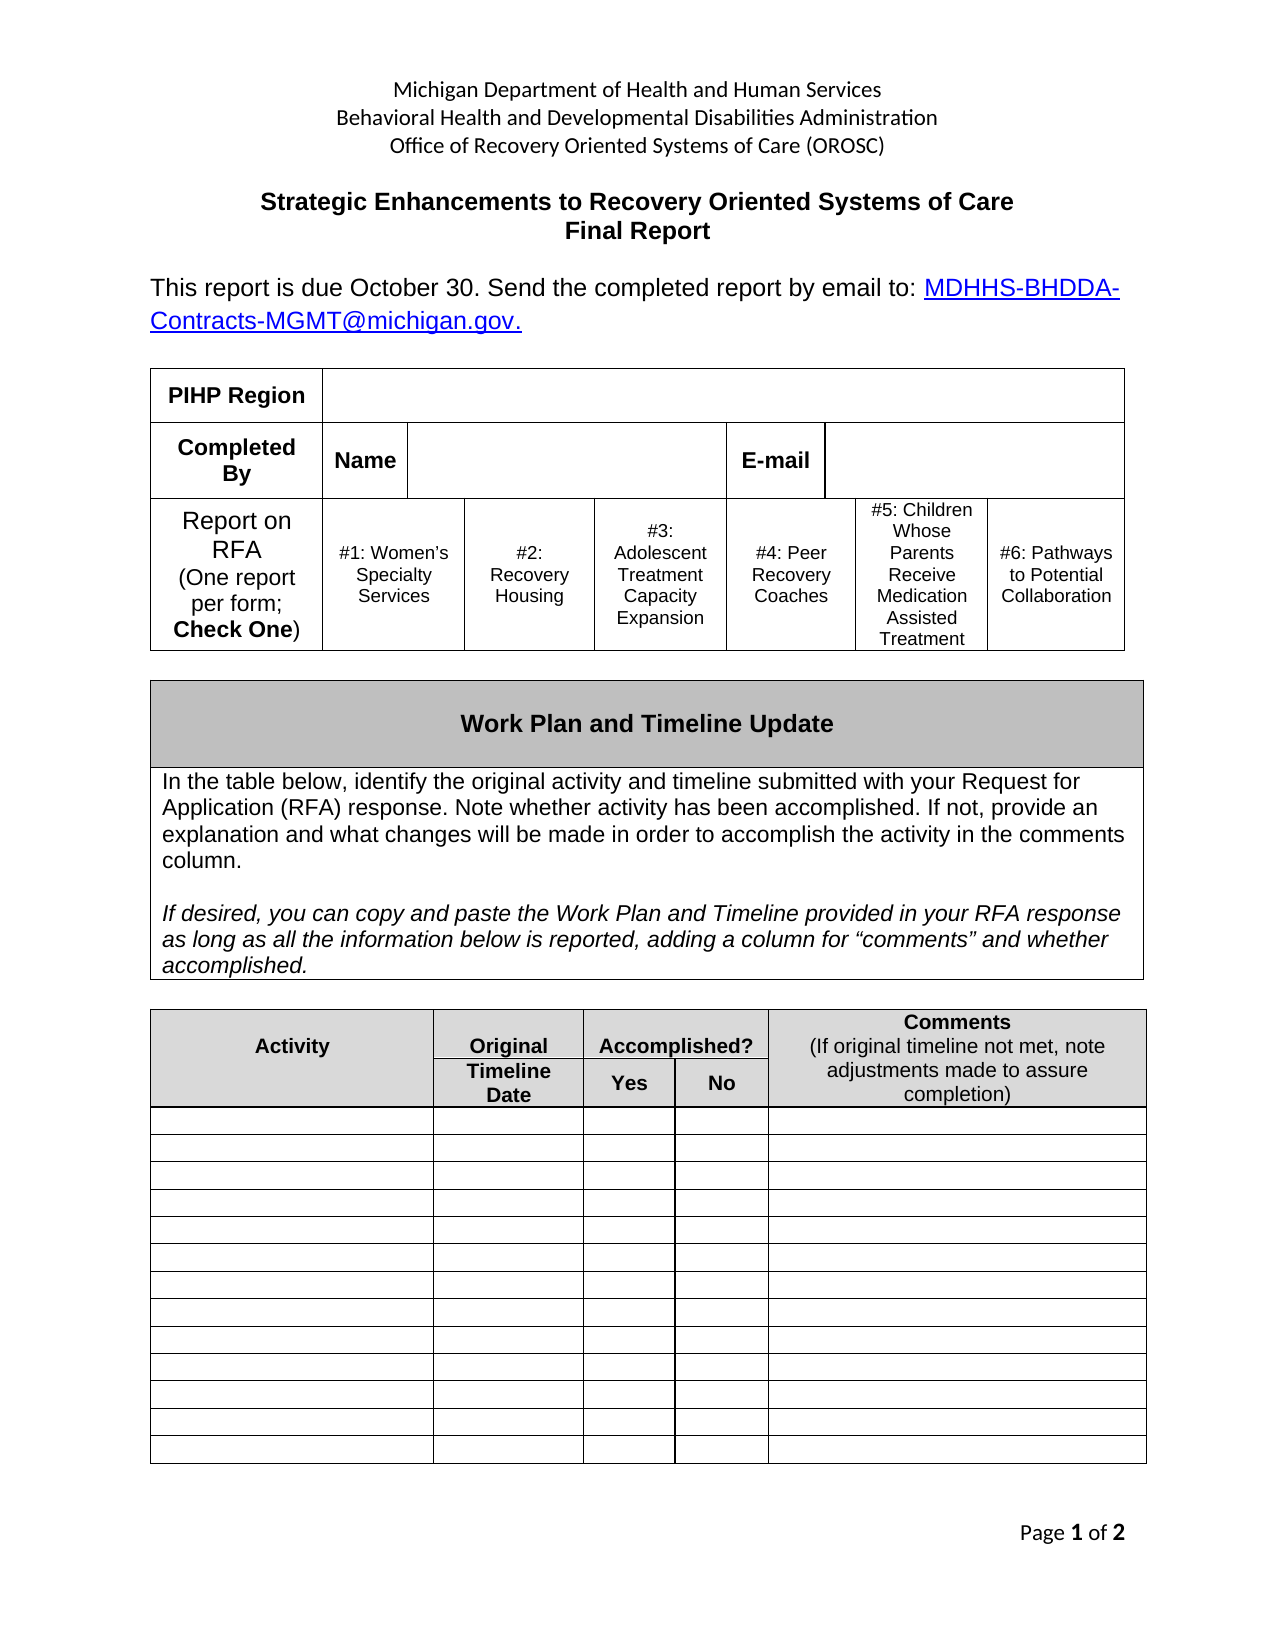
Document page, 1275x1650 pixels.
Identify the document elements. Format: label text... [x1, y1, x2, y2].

table_cell [434, 1436, 583, 1462]
table_cell [769, 1409, 1146, 1435]
table_cell [769, 1162, 1146, 1188]
table_cell [676, 1190, 768, 1216]
table_cell [676, 1327, 768, 1353]
table_cell [676, 1354, 768, 1380]
table_cell [769, 1217, 1146, 1243]
table_header Comments (If original timeline not met, note adjustments made to assure completion) [769, 1010, 1146, 1106]
table_cell [434, 1162, 583, 1188]
table_cell [434, 1217, 583, 1243]
table_cell #5: Children Whose Parents Receive Medication Assisted Treatment [856, 499, 987, 650]
table_cell [434, 1108, 583, 1134]
table_cell [151, 1162, 433, 1188]
table_cell Report on RFA (One report per form; Check One) [151, 499, 322, 650]
table_header [323, 369, 1124, 422]
table_cell #4: Peer Recovery Coaches [727, 499, 855, 650]
text Strategic Enhancements to Recovery Oriented Systems of Care [150, 187, 1125, 216]
table_cell [676, 1409, 768, 1435]
table_cell #6: Pathways to Potential Collaboration [988, 499, 1124, 650]
table_cell [151, 1135, 433, 1161]
table_header Activity [151, 1010, 433, 1106]
table_cell #2: Recovery Housing [465, 499, 594, 650]
table_cell [676, 1108, 768, 1134]
table_cell [676, 1299, 768, 1326]
table_cell [151, 1354, 433, 1380]
table_cell [769, 1244, 1146, 1271]
table_cell [769, 1381, 1146, 1408]
table_cell [676, 1381, 768, 1408]
table_cell [151, 1409, 433, 1435]
table_cell [151, 1217, 433, 1243]
table_cell Yes [584, 1059, 674, 1106]
table_cell #1: Women’s Specialty Services [323, 499, 464, 650]
table_cell [676, 1217, 768, 1243]
table_cell [676, 1135, 768, 1161]
table_cell In the table below, identify the original activity and timeline submitted with your Request for Application (RFA) response. Note whether activity has been accomplished. If not, provide an explanation and what changes will be made in order to accomplish the activity in the comments column. If desired, you can copy and paste the Work Plan and Timeline provided in your RFA response as long as all the information below is reported, adding a column for “comments” and whether accomplished. [151, 768, 1143, 979]
table_cell [584, 1354, 674, 1380]
table_header PIHP Region [151, 369, 322, 422]
table_cell Completed By [151, 423, 322, 498]
table_cell E-mail [727, 423, 824, 498]
table_cell [151, 1381, 433, 1408]
table_cell [769, 1108, 1146, 1134]
table_cell [151, 1436, 433, 1462]
table_cell [151, 1299, 433, 1326]
table_cell [584, 1272, 674, 1298]
table_cell [676, 1162, 768, 1188]
table_header Original [434, 1010, 583, 1057]
table_cell [151, 1327, 433, 1353]
table_cell [584, 1327, 674, 1353]
table_cell [408, 423, 726, 498]
table_cell [584, 1436, 674, 1462]
table_cell [584, 1244, 674, 1271]
table_cell [676, 1244, 768, 1271]
table_cell [769, 1327, 1146, 1353]
table_cell [434, 1381, 583, 1408]
table_cell [769, 1436, 1146, 1462]
table_header Accomplished? [584, 1010, 768, 1057]
table_cell [434, 1190, 583, 1216]
table_cell No [676, 1059, 768, 1106]
table_cell [434, 1409, 583, 1435]
table_cell [676, 1436, 768, 1462]
table_cell [151, 1190, 433, 1216]
table_cell [434, 1299, 583, 1326]
table_cell Timeline Date [434, 1059, 583, 1106]
table_cell [434, 1244, 583, 1271]
table_header Work Plan and Timeline Update [151, 681, 1143, 767]
table_cell [769, 1354, 1146, 1380]
table_cell [769, 1272, 1146, 1298]
table_cell [584, 1108, 674, 1134]
table_cell [584, 1381, 674, 1408]
table_cell [584, 1162, 674, 1188]
table_cell [769, 1190, 1146, 1216]
table_cell [434, 1354, 583, 1380]
table_cell [151, 1272, 433, 1298]
table_cell [434, 1135, 583, 1161]
table_cell Name [323, 423, 407, 498]
table_cell [584, 1299, 674, 1326]
table_cell [676, 1272, 768, 1298]
table_cell [151, 1244, 433, 1271]
table_cell [151, 1108, 433, 1134]
table_cell [584, 1135, 674, 1161]
text Final Report [150, 216, 1125, 244]
table_cell [434, 1272, 583, 1298]
table_cell #3: Adolescent Treatment Capacity Expansion [595, 499, 726, 650]
table_cell [584, 1409, 674, 1435]
table_cell [826, 423, 1124, 498]
table_cell [769, 1299, 1146, 1326]
table_cell [769, 1135, 1146, 1161]
table_cell [584, 1190, 674, 1216]
table_cell [434, 1327, 583, 1353]
table_cell [584, 1217, 674, 1243]
text This report is due October 30. Send the completed report by email to: MDHHS-BHDDA-Contracts-MGMT@michigan.gov. [150, 273, 1125, 335]
